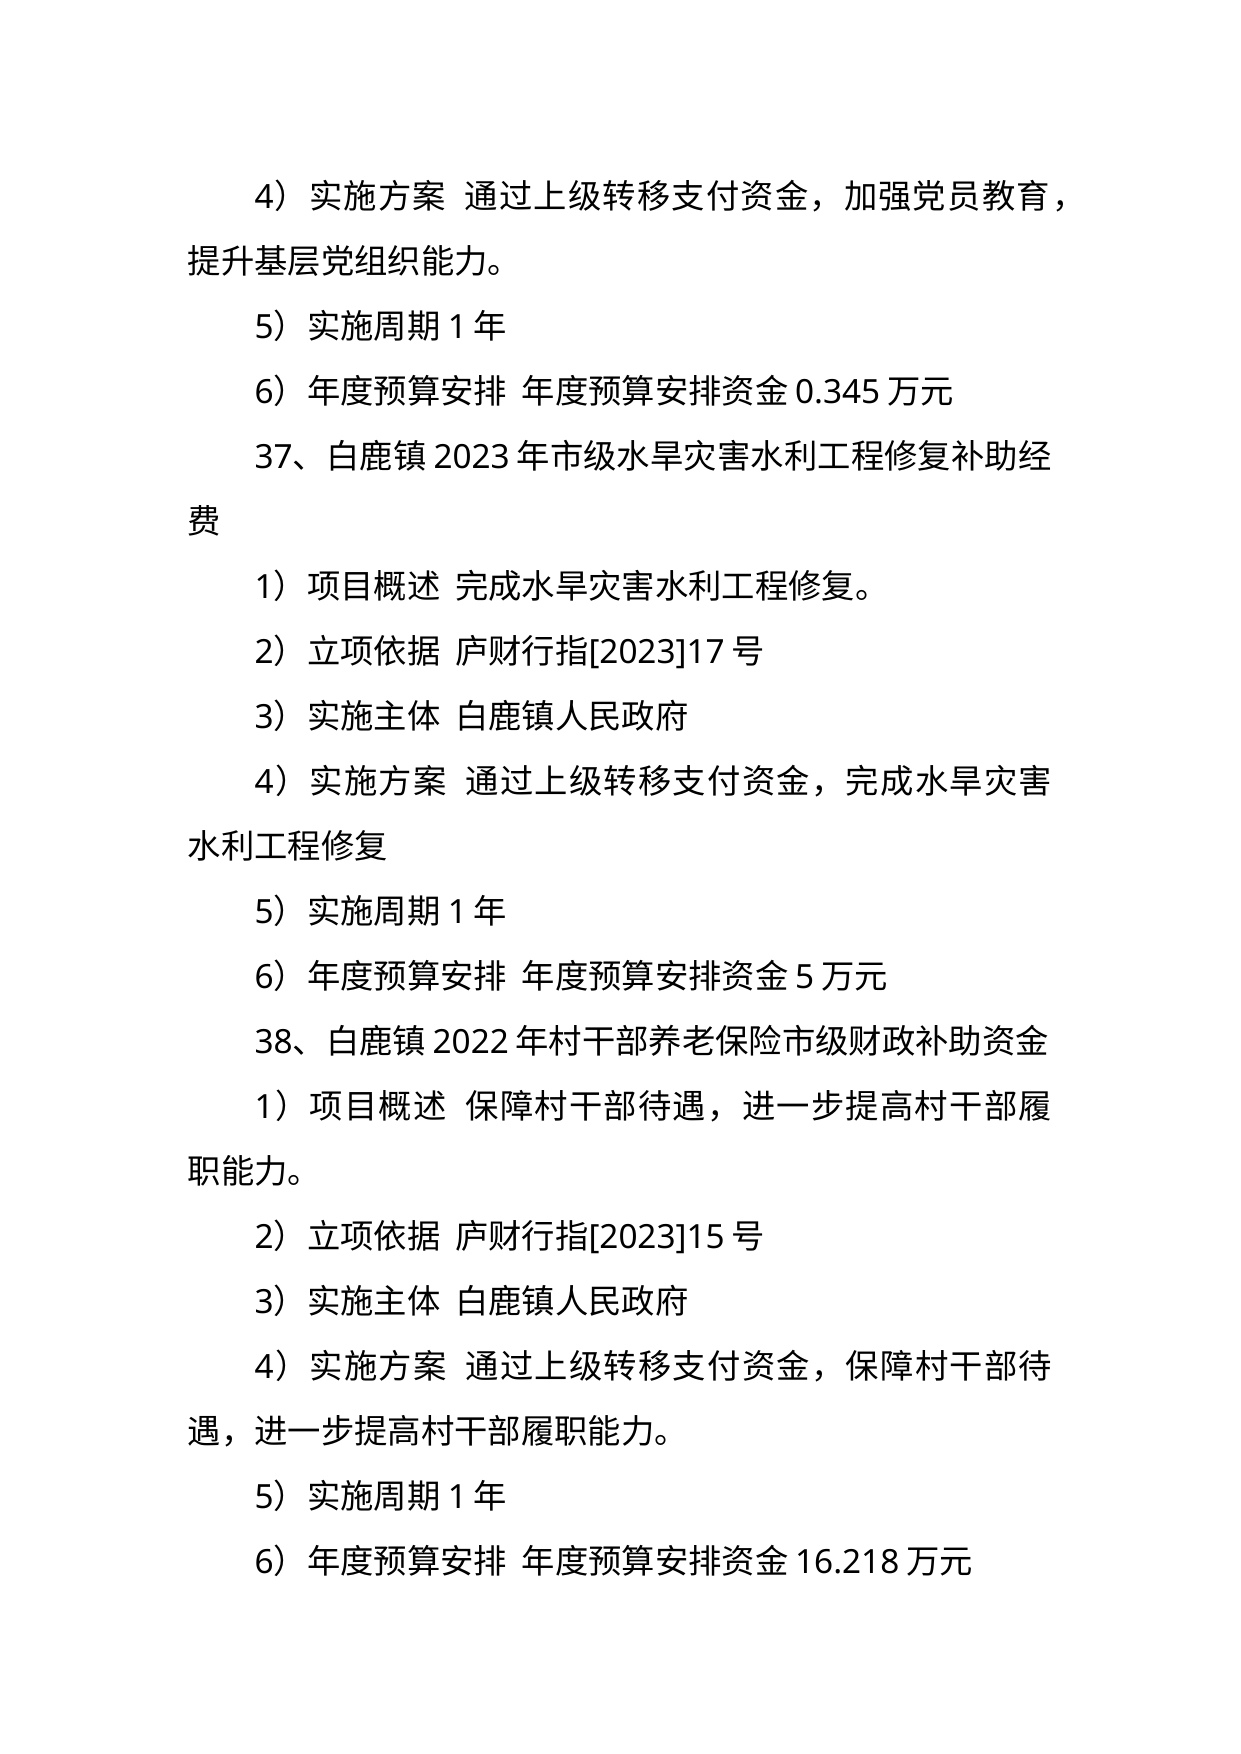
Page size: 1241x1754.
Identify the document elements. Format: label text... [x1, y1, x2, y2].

text 3）实施主体 白鹿镇人民政府 [187, 682, 1053, 747]
text 37、白鹿镇2023年市级水旱灾害水利工程修复补助经费 [187, 422, 1053, 552]
text 5）实施周期 1年 [187, 1462, 1053, 1527]
text 5）实施周期 1年 [187, 292, 1053, 357]
text 6）年度预算安排 年度预算安排资金0.345万元 [187, 357, 1053, 422]
text 4）实施方案 通过上级转移支付资金，加强党员教育，提升基层党组织能力。 [187, 162, 1053, 292]
text 2）立项依据 庐财行指[2023]15号 [187, 1202, 1053, 1267]
text 1）项目概述 完成水旱灾害水利工程修复。 [187, 552, 1053, 617]
text 3）实施主体 白鹿镇人民政府 [187, 1267, 1053, 1332]
text 4）实施方案 通过上级转移支付资金，保障村干部待遇，进一步提高村干部履职能力。 [187, 1332, 1053, 1462]
text 38、白鹿镇2022年村干部养老保险市级财政补助资金 [187, 1007, 1053, 1072]
text 1）项目概述 保障村干部待遇，进一步提高村干部履职能力。 [187, 1072, 1053, 1202]
text 4）实施方案 通过上级转移支付资金，完成水旱灾害水利工程修复 [187, 747, 1053, 877]
text 6）年度预算安排 年度预算安排资金5万元 [187, 942, 1053, 1007]
text 5）实施周期 1年 [187, 877, 1053, 942]
text 6）年度预算安排 年度预算安排资金16.218万元 [187, 1527, 1053, 1592]
text 2）立项依据 庐财行指[2023]17号 [187, 617, 1053, 682]
